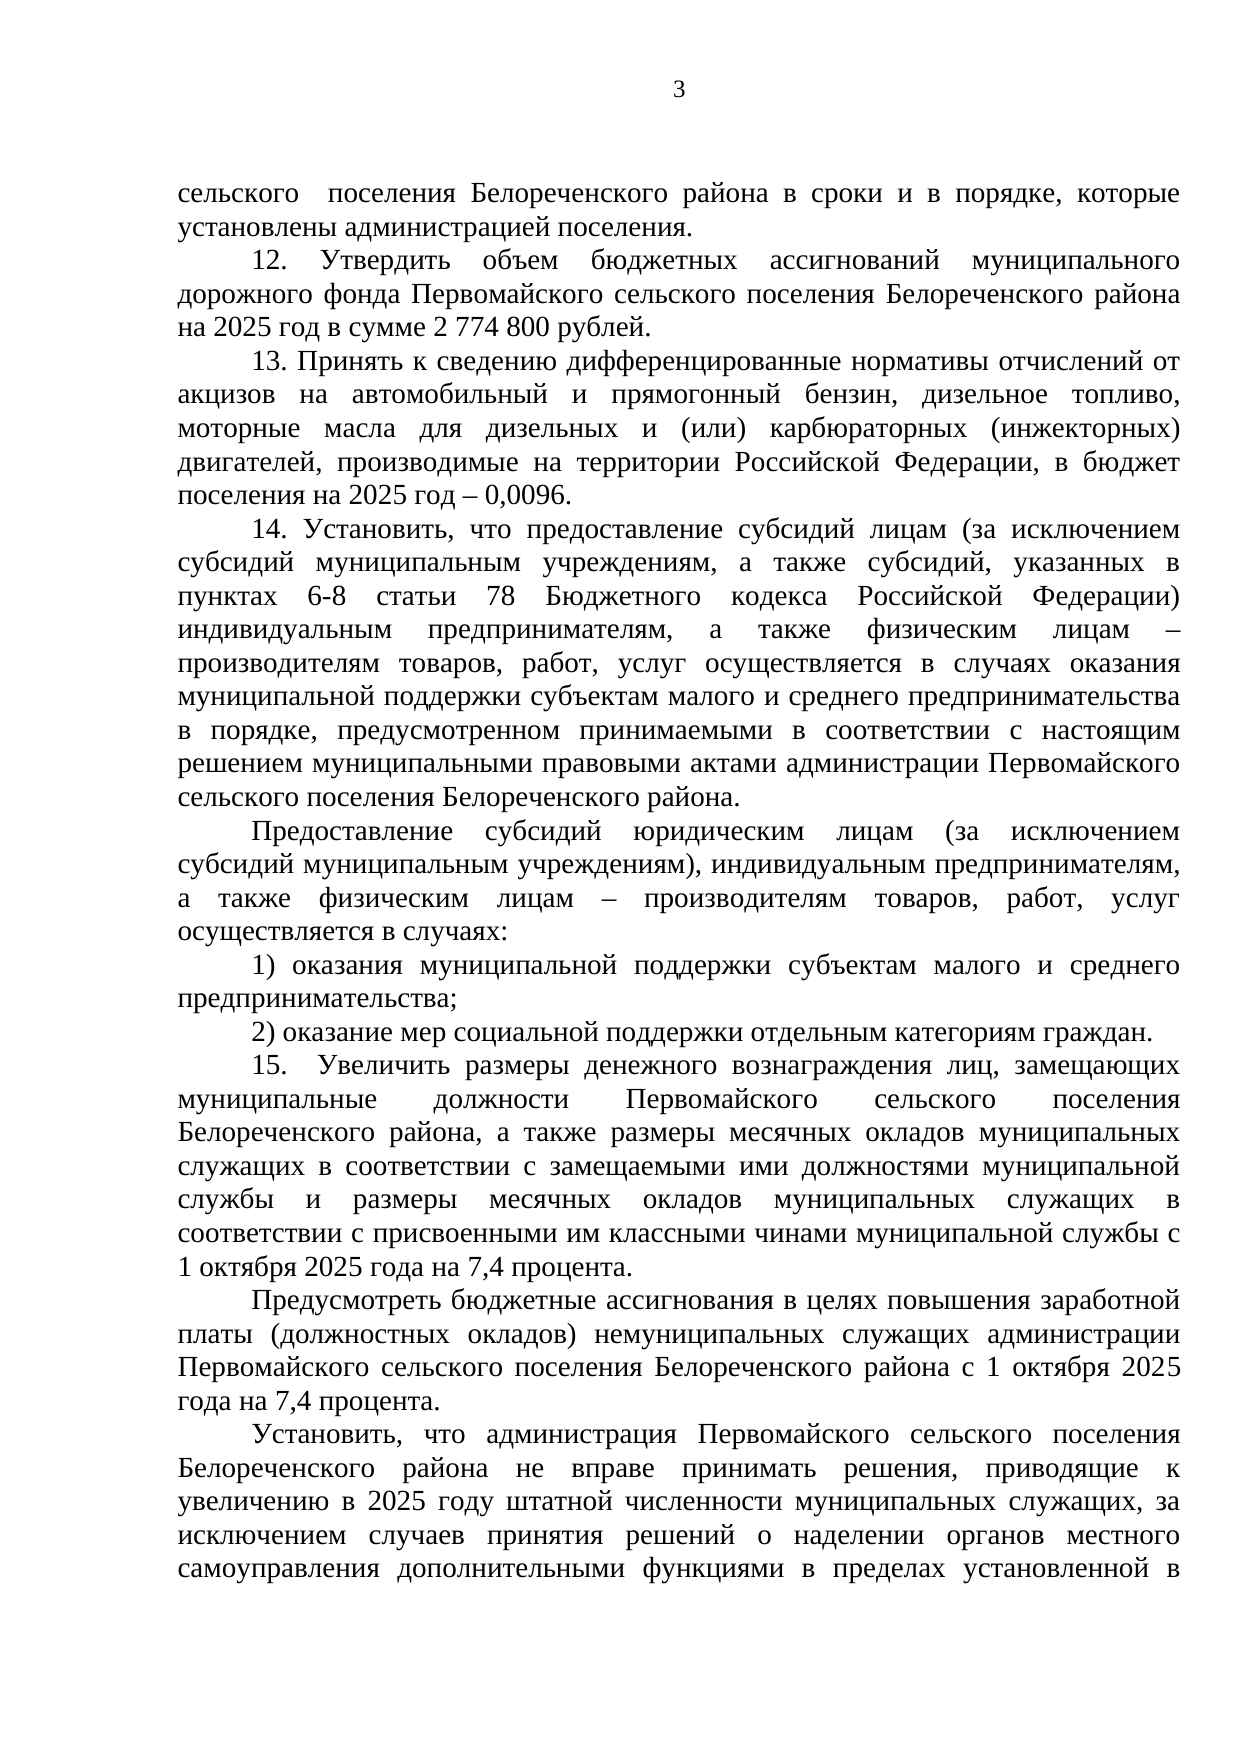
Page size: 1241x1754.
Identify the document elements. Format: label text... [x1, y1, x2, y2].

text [177, 1416, 1181, 1584]
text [177, 175, 1181, 242]
text 15. Увеличить размеры денежного вознаграждения лиц, замещающих муниципальные должности Первомайского сельского поселения Белореченского района, а также размеры месячных окладов муниципальных служащих в соответствии с замещаемыми ими должностями муниципальной службы и размеры месячных окладов муниципальных служащих в соответствии с присвоенными им классными чинами муниципальной службы с 1 октября 2025 года на 7,4 процента. [177, 1047, 1181, 1282]
text 14. Установить, что предоставление субсидий лицам (за исключением субсидий муниципальным учреждениям, а также субсидий, указанных в пунктах 6-8 статьи 78 Бюджетного кодекса Российской Федерации) индивидуальным предпринимателям, а также физическим лицам – производителям товаров, работ, услуг осуществляется в случаях оказания муниципальной поддержки субъектам малого и среднего предпринимательства в порядке, предусмотренном принимаемыми в соответствии с настоящим решением муниципальными правовыми актами администрации Первомайского сельского поселения Белореченского района. [177, 511, 1181, 813]
text 13. Принять к сведению дифференцированные нормативы отчислений от акцизов на автомобильный и прямогонный бензин, дизельное топливо, моторные масла для дизельных и (или) карбюраторных (инжекторных) двигателей, производимые на территории Российской Федерации, в бюджет поселения на 2025 год – 0,0096. [177, 343, 1181, 511]
text 12. Утвердить объем бюджетных ассигнований муниципального дорожного фонда Первомайского сельского поселения Белореченского района на 2025 год в сумме 2 774 800 рублей. [177, 242, 1181, 343]
text 1) оказания муниципальной поддержки субъектам малого и среднего предпринимательства; [177, 947, 1181, 1014]
text 2) оказание мер социальной поддержки отдельным категориям граждан. [177, 1014, 1181, 1047]
text Предоставление субсидий юридическим лицам (за исключением субсидий муниципальным учреждениям), индивидуальным предпринимателям, а также физическим лицам – производителям товаров, работ, услуг осуществляется в случаях: [177, 813, 1181, 947]
text Предусмотреть бюджетные ассигнования в целях повышения заработной платы (должностных окладов) немуниципальных служащих администрации Первомайского сельского поселения Белореченского района с 1 октября 2025 года на 7,4 процента. [177, 1282, 1181, 1416]
